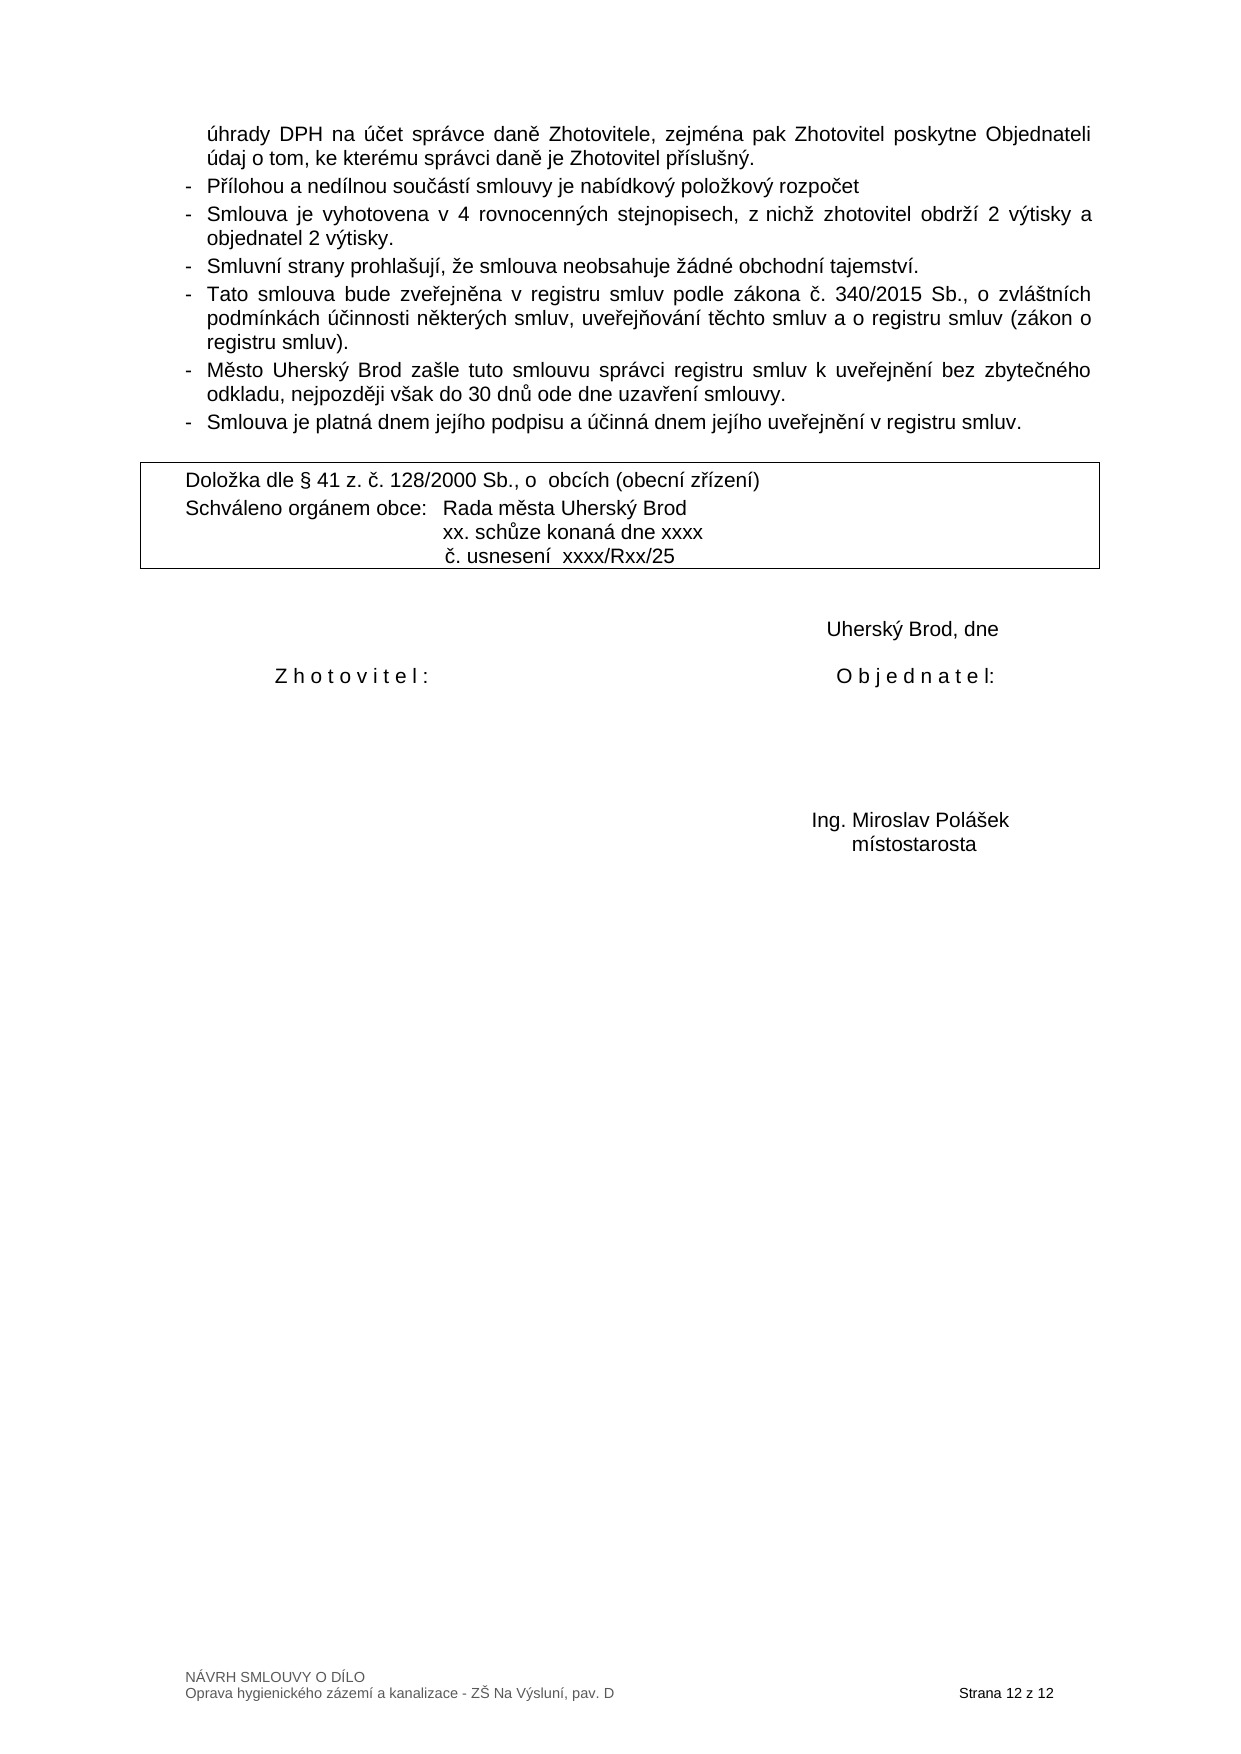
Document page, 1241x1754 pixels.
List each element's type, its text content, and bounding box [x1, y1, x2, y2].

list Tato smlouva bude zveřejněna v registru smluv podle zákona č. 340/2015 Sb., o zvláštních podmínkách účinnosti některých smluv, uveřejňování těchto smluv a o registru smluv (zákon o registru smluv). [185, 282, 1093, 354]
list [185, 122, 1093, 169]
table_header Doložka dle § 41 z. č. 128/2000 Sb., o obcích (obecní zřízení) [141, 463, 1099, 496]
text Uherský Brod, dne [185, 616, 1093, 640]
list Smlouva je platná dnem jejího podpisu a účinná dnem jejího uveřejnění v registru smluv. [185, 410, 1093, 434]
text Ing. Miroslav Polášek [185, 808, 1093, 832]
text místostarosta [185, 832, 1093, 856]
table_cell xx. schůze konaná dne xxxx č. usnesení xxxx/Rxx/25 [141, 520, 1099, 567]
text Z h o t o v i t e l : O b j e d n a t e l: [185, 664, 1093, 688]
table_cell Schváleno orgánem obce: Rada města Uherský Brod [141, 496, 1099, 519]
list Přílohou a nedílnou součástí smlouvy je nabídkový položkový rozpočet [185, 174, 1093, 198]
list Smluvní strany prohlašují, že smlouva neobsahuje žádné obchodní tajemství. [185, 254, 1093, 278]
list Město Uherský Brod zašle tuto smlouvu správci registru smluv k uveřejnění bez zbytečného odkladu, nejpozději však do 30 dnů ode dne uzavření smlouvy. [185, 358, 1093, 406]
list Smlouva je vyhotovena v 4 rovnocenných stejnopisech, z nichž zhotovitel obdrží 2 výtisky a objednatel 2 výtisky. [185, 202, 1093, 250]
